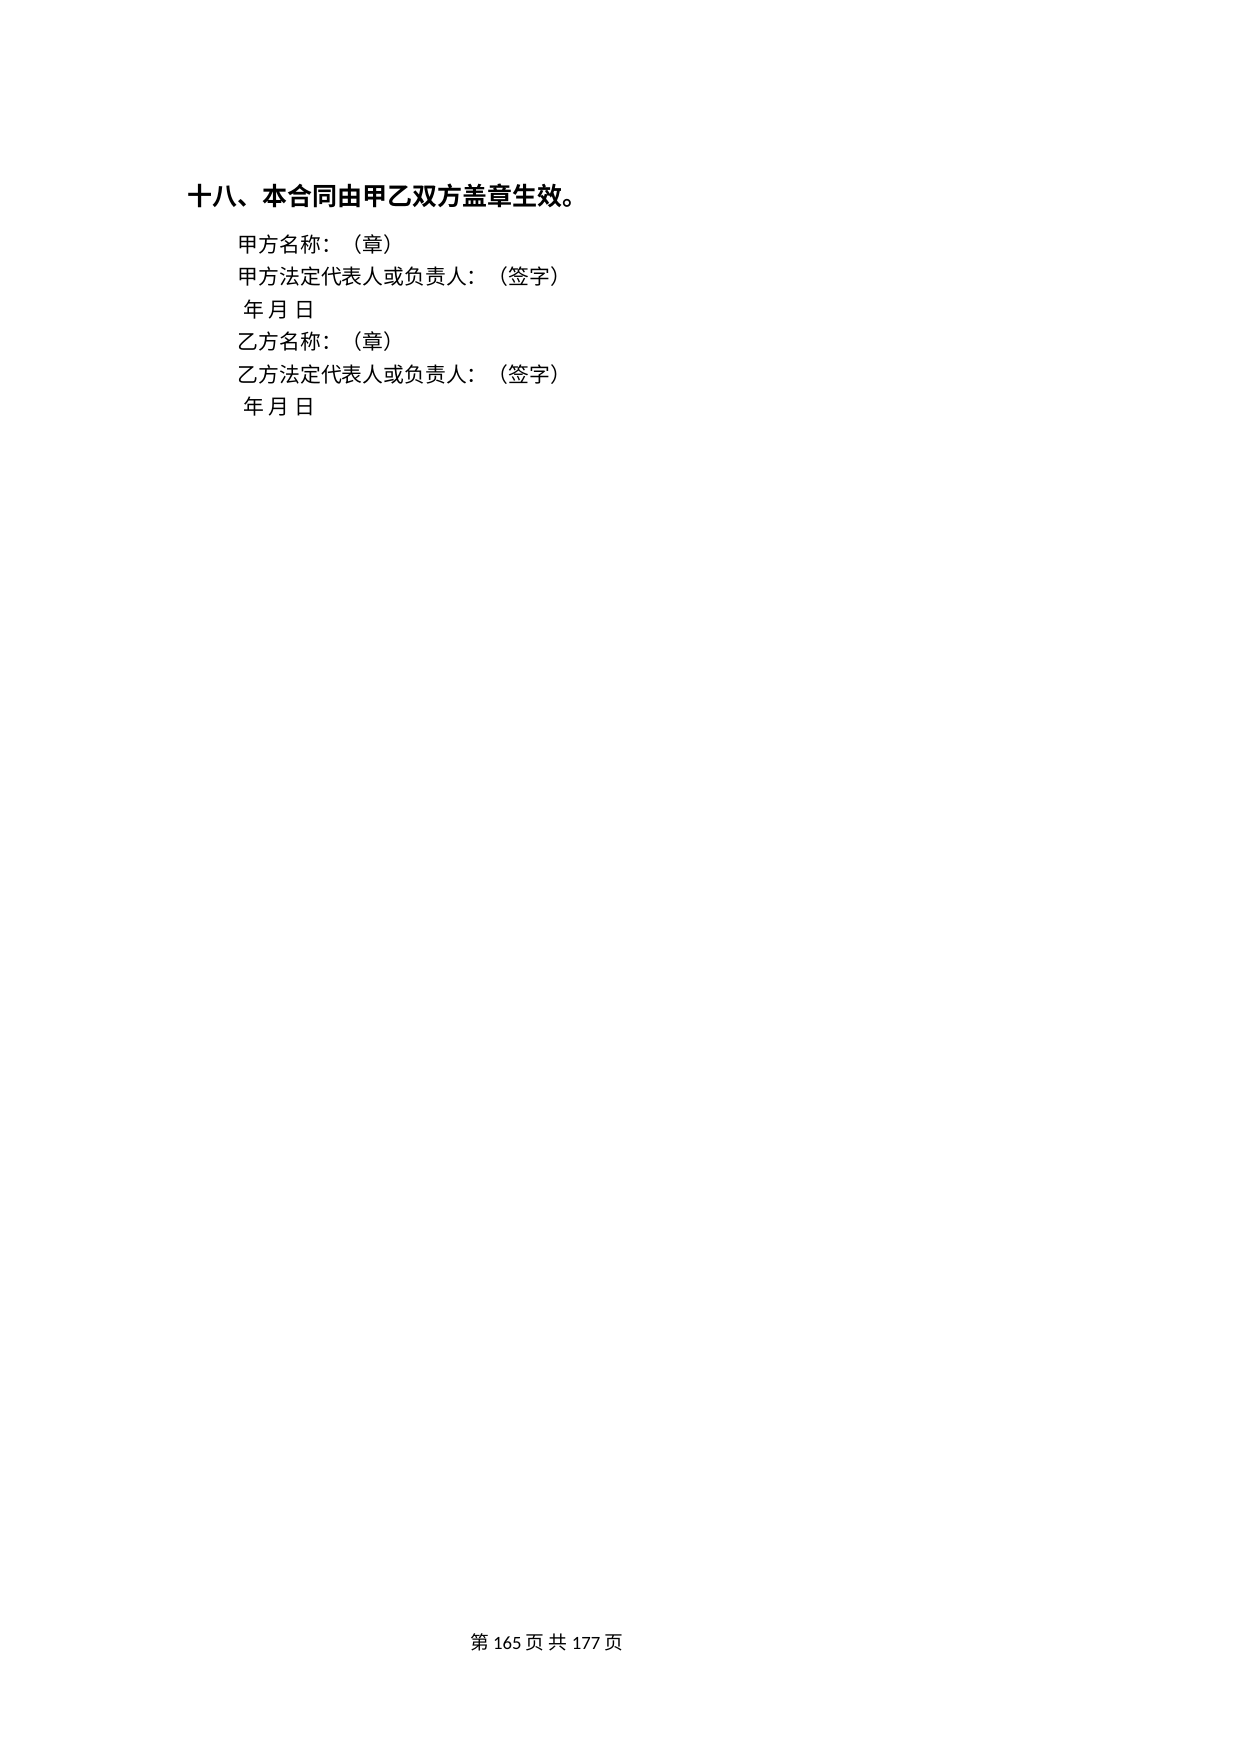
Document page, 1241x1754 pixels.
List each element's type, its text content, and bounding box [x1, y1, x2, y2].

text 十八、本合同由甲乙双方盖章生效。 [187, 162, 1053, 227]
text 年 月 日 [187, 292, 1053, 324]
text 年 月 日 [187, 389, 1053, 422]
text 乙方名称：（章） [187, 324, 1053, 357]
text 甲方法定代表人或负责人：（签字） [187, 259, 1053, 292]
text 乙方法定代表人或负责人：（签字） [187, 357, 1053, 389]
text 甲方名称：（章） [187, 227, 1053, 259]
